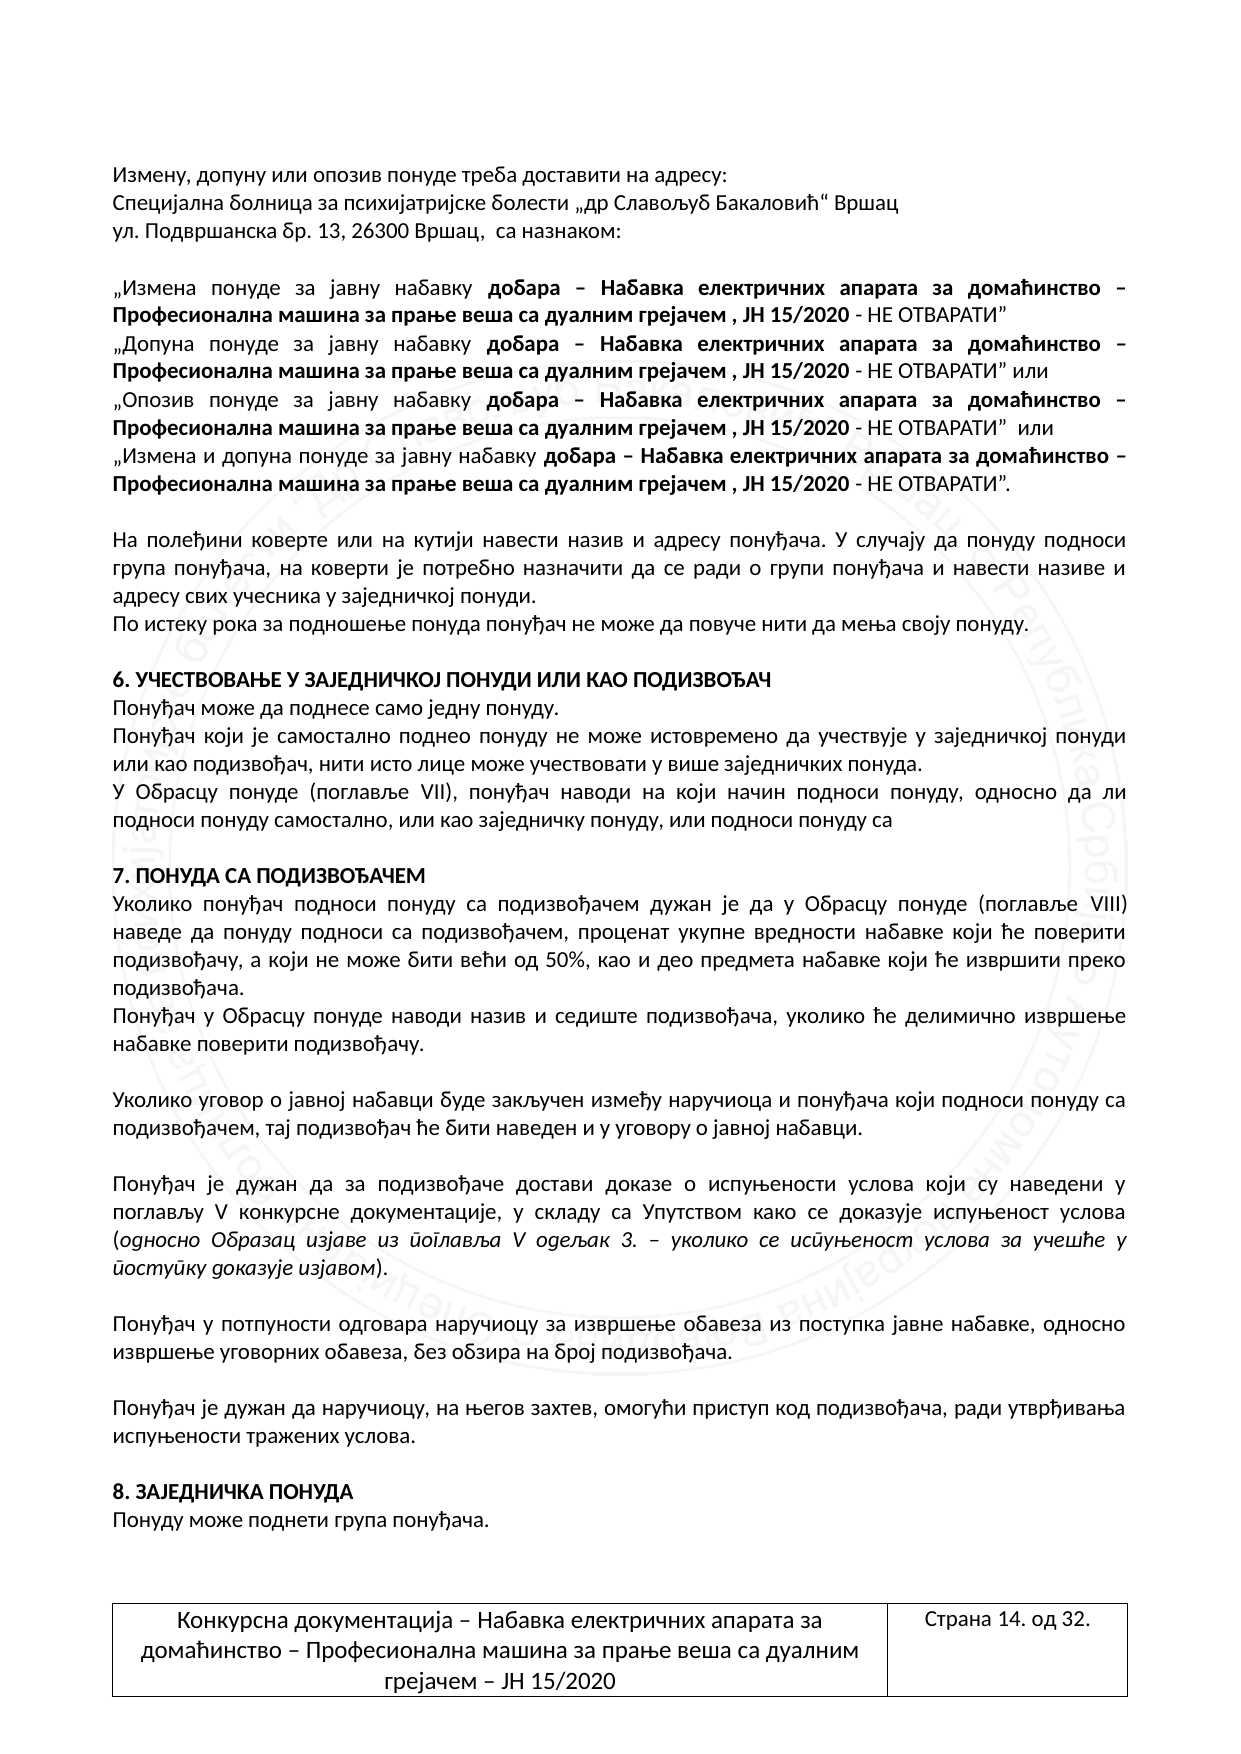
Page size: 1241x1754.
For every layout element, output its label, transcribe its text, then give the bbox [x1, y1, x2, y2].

text Понуђач који је самостално поднео понуду не може истовремено да учествује у заједничкој понуди или као подизвођач, нити исто лице може учествовати у више заједничких понуда. [112, 721, 1128, 777]
text Понуђач у потпуности одговара наручиоцу за извршење обавеза из поступка јавне набавке, односно извршење уговорних обавеза, без обзира на број подизвођача. [112, 1309, 1128, 1365]
text 6. УЧЕСТВОВАЊЕ У ЗАЈЕДНИЧКОЈ ПОНУДИ ИЛИ КАО ПОДИЗВОЂАЧ [112, 665, 1128, 693]
text Понуђач у Обрасцу понуде наводи назив и седиште подизвођача, уколико ће делимично извршење набавке поверити подизвођачу. [112, 1001, 1128, 1057]
text Понуђач је дужан да наручиоцу, на његов захтев, омогући приступ код подизвођача, ради утврђивања испуњености тражених услова. [112, 1393, 1128, 1449]
text Измену, допуну или опозив понуде треба доставити на адресу: [112, 161, 1128, 188]
text „Измена и допуна понуде за јавну набавку добара – Набавка електричних апарата за домаћинство – Професионална машина за прање веша са дуалним грејачем , ЈН 15/2020 - НЕ ОТВАРАТИ”. [112, 441, 1128, 497]
text Уколико уговор о јавној набавци буде закључен између наручиоца и понуђача који подноси понуду са подизвођачем, тај подизвођач ће бити наведен и у уговору о јавној набавци. [112, 1085, 1128, 1141]
text ул. Подвршанска бр. 13, 26300 Вршац, са назнаком: [112, 217, 1128, 244]
text „Опозив понуде за јавну набавку добара – Набавка електричних апарата за домаћинство – Професионална машина за прање веша са дуалним грејачем , ЈН 15/2020 - НЕ ОТВАРАТИ” или [112, 385, 1128, 441]
text Понуду може поднети група понуђача. [112, 1506, 1128, 1533]
text Уколико понуђач подноси понуду са подизвођачем дужан је да у Обрасцу понуде (поглавље VIII) наведе да понуду подноси са подизвођачем, проценат укупне вредности набавке који ће поверити подизвођачу, а који не може бити већи од 50%, као и део предмета набавке који ће извршити преко подизвођача. [112, 889, 1128, 1001]
text 8. ЗАЈЕДНИЧКА ПОНУДА [112, 1477, 1128, 1506]
text Понуђач може да поднесе само једну понуду. [112, 693, 1128, 721]
text По истеку рока за подношење понуда понуђач не може да повуче нити да мења своју понуду. [112, 609, 1128, 637]
text Специјална болница за психијатријске болести „др Славољуб Бакаловић“ Вршац [112, 188, 1128, 217]
text „Измена понуде за јавну набавку добара – Набавка електричних апарата за домаћинство – Професионална машина за прање веша са дуалним грејачем , ЈН 15/2020 - НЕ ОТВАРАТИ” [112, 273, 1128, 329]
text На полеђини коверте или на кутији навести назив и адресу понуђача. У случају да понуду подноси група понуђача, на коверти је потребно назначити да се ради о групи понуђача и навести називе и адресу свих учесника у заједничкој понуди. [112, 525, 1128, 609]
text Понуђач је дужан да за подизвођаче достави доказе о испуњености услова који су наведени у поглављу V конкурсне документације, у складу са Упутством како се доказује испуњеност услова (односно Образац изјаве из поглавља V одељак 3. – уколико се испуњеност услова за учешће у поступку доказује изјавом). [112, 1169, 1128, 1281]
text 7. ПОНУДА СА ПОДИЗВОЂАЧЕМ [112, 861, 1128, 889]
text „Допуна понуде за јавну набавку добара – Набавка електричних апарата за домаћинство – Професионална машина за прање веша са дуалним грејачем , ЈН 15/2020 - НЕ ОТВАРАТИ” или [112, 329, 1128, 385]
text У Обрасцу понуде (поглавље VII), понуђач наводи на који начин подноси понуду, односно да ли подноси понуду самостално, или као заједничку понуду, или подноси понуду са [112, 777, 1128, 833]
